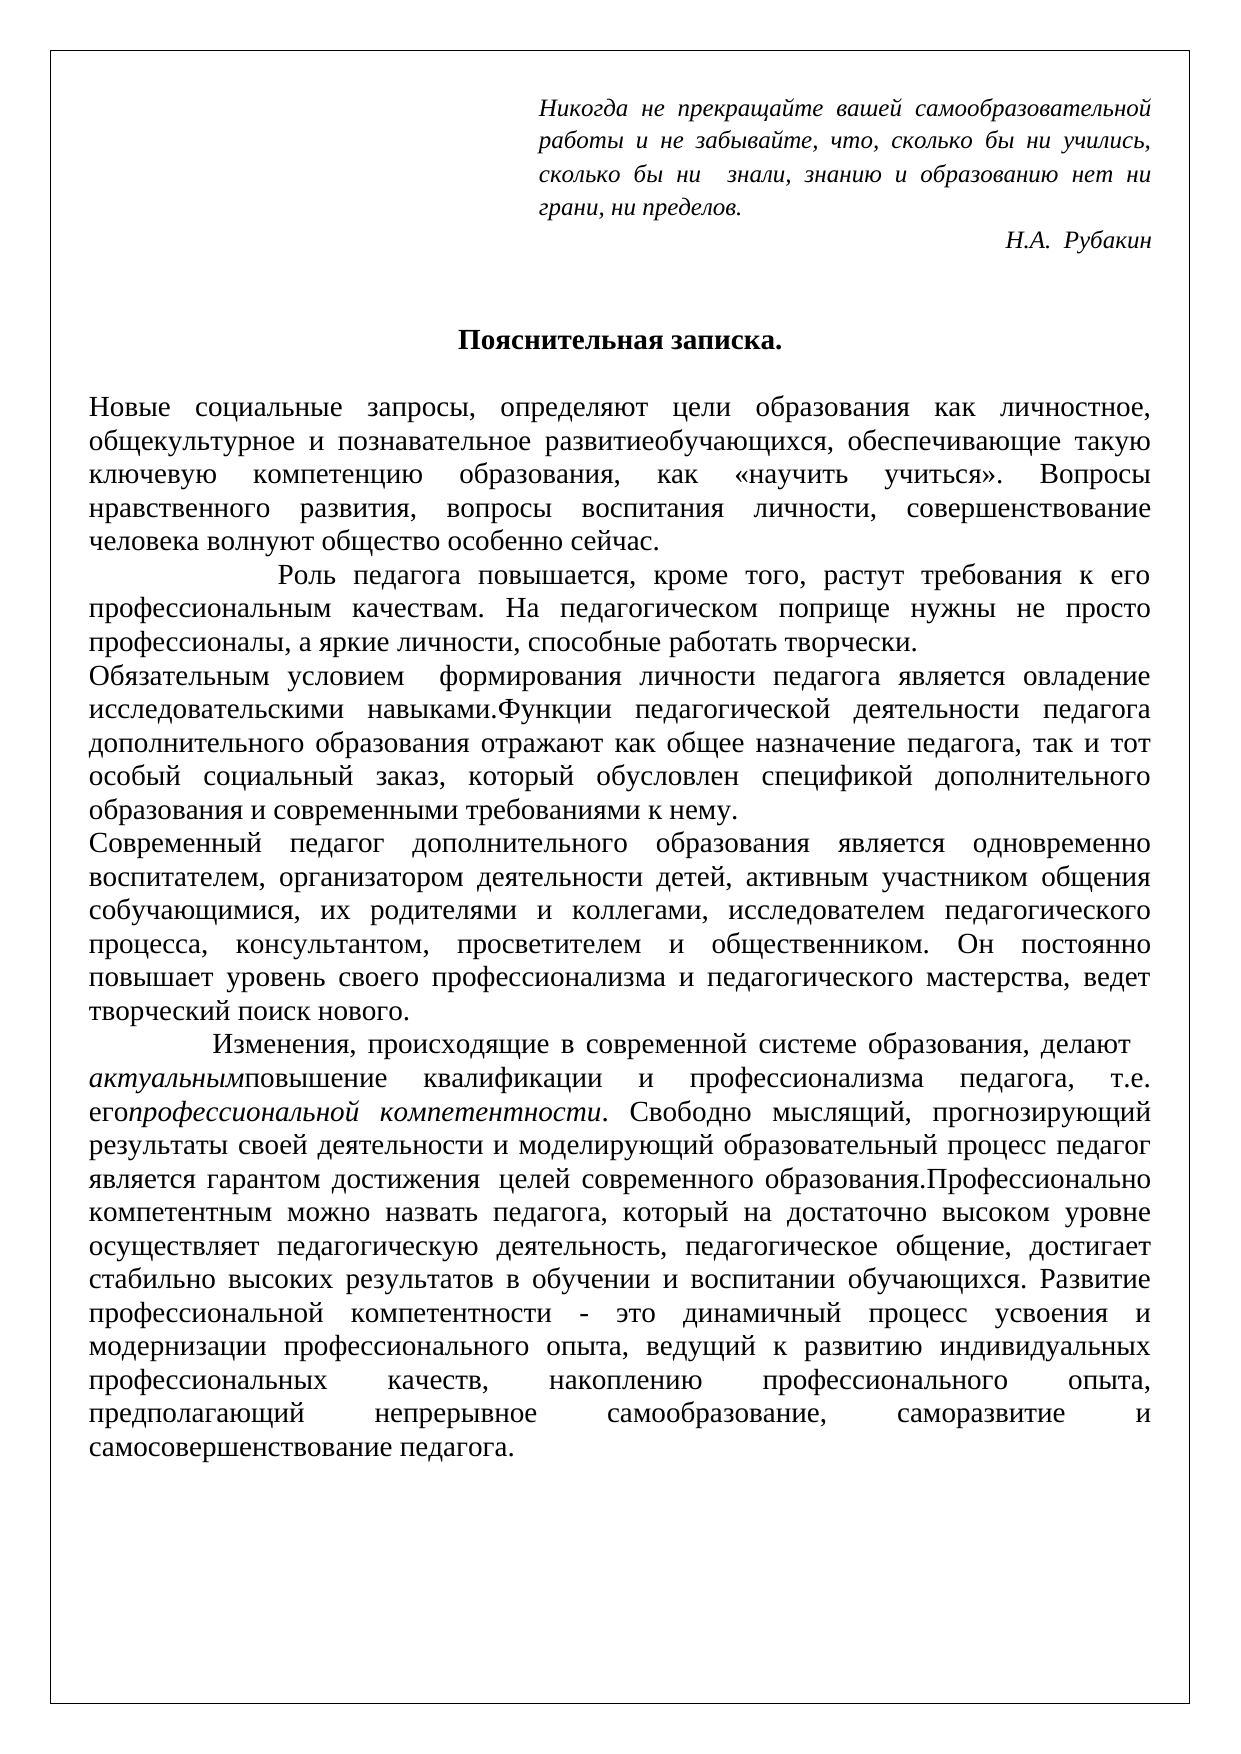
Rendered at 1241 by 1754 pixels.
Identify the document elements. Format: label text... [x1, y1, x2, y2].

text Пояснительная записка. [89, 322, 1152, 356]
text Роль педагога повышается, кроме того, растут требования к его профессиональным качествам. На педагогическом поприще нужны не просто профессионалы, а яркие личности, способные работать творчески. [89, 557, 1152, 658]
text Обязательным условием формирования личности педагога является овладение исследовательскими навыками.Функции педагогической деятельности педагога дополнительного образования отражают как общее назначение педагога, так и тот особый социальный заказ, который обусловлен спецификой дополнительного образования и современными требованиями к нему. [89, 658, 1152, 825]
text Новые социальные запросы, определяют цели образования как личностное, общекультурное и познавательное развитиеобучающихся, обеспечивающие такую ключевую компетенцию образования, как «научить учиться». Вопросы нравственного развития, вопросы воспитания личности, совершенствование человека волнуют общество особенно сейчас. [89, 389, 1152, 557]
text Современный педагог дополнительного образования является одновременно воспитателем, организатором деятельности детей, активным участником общения собучающимися, их родителями и коллегами, исследователем педагогического процесса, консультантом, просветителем и общественником. Он постоянно повышает уровень своего профессионализма и педагогического мастерства, ведет творческий поиск нового. [89, 825, 1152, 1027]
text Никогда не прекращайте вашей самообразовательной работы и не забывайте, что, сколько бы ни учились, сколько бы ни знали, знанию и образованию нет ни грани, ни пределов. [539, 93, 1152, 220]
text Изменения, происходящие в современной системе образования, делают актуальнымповышение квалификации и профессионализма педагога, т.е. егопрофессиональной компетентности. Свободно мыслящий, прогнозирующий результаты своей деятельности и моделирующий образовательный процесс педагог является гарантом достижения целей современного образования.Профессионально компетентным можно назвать педагога, который на достаточно высоком уровне осуществляет педагогическую деятельность, педагогическое общение, достигает стабильно высоких результатов в обучении и воспитании обучающихся. Развитие профессиональной компетентности - это динамичный процесс усвоения и модернизации профессионального опыта, ведущий к развитию индивидуальных профессиональных качеств, накоплению профессионального опыта, предполагающий непрерывное самообразование, саморазвитие и самосовершенствование педагога. [89, 1027, 1152, 1463]
text Н.А. Рубакин [539, 225, 1152, 253]
